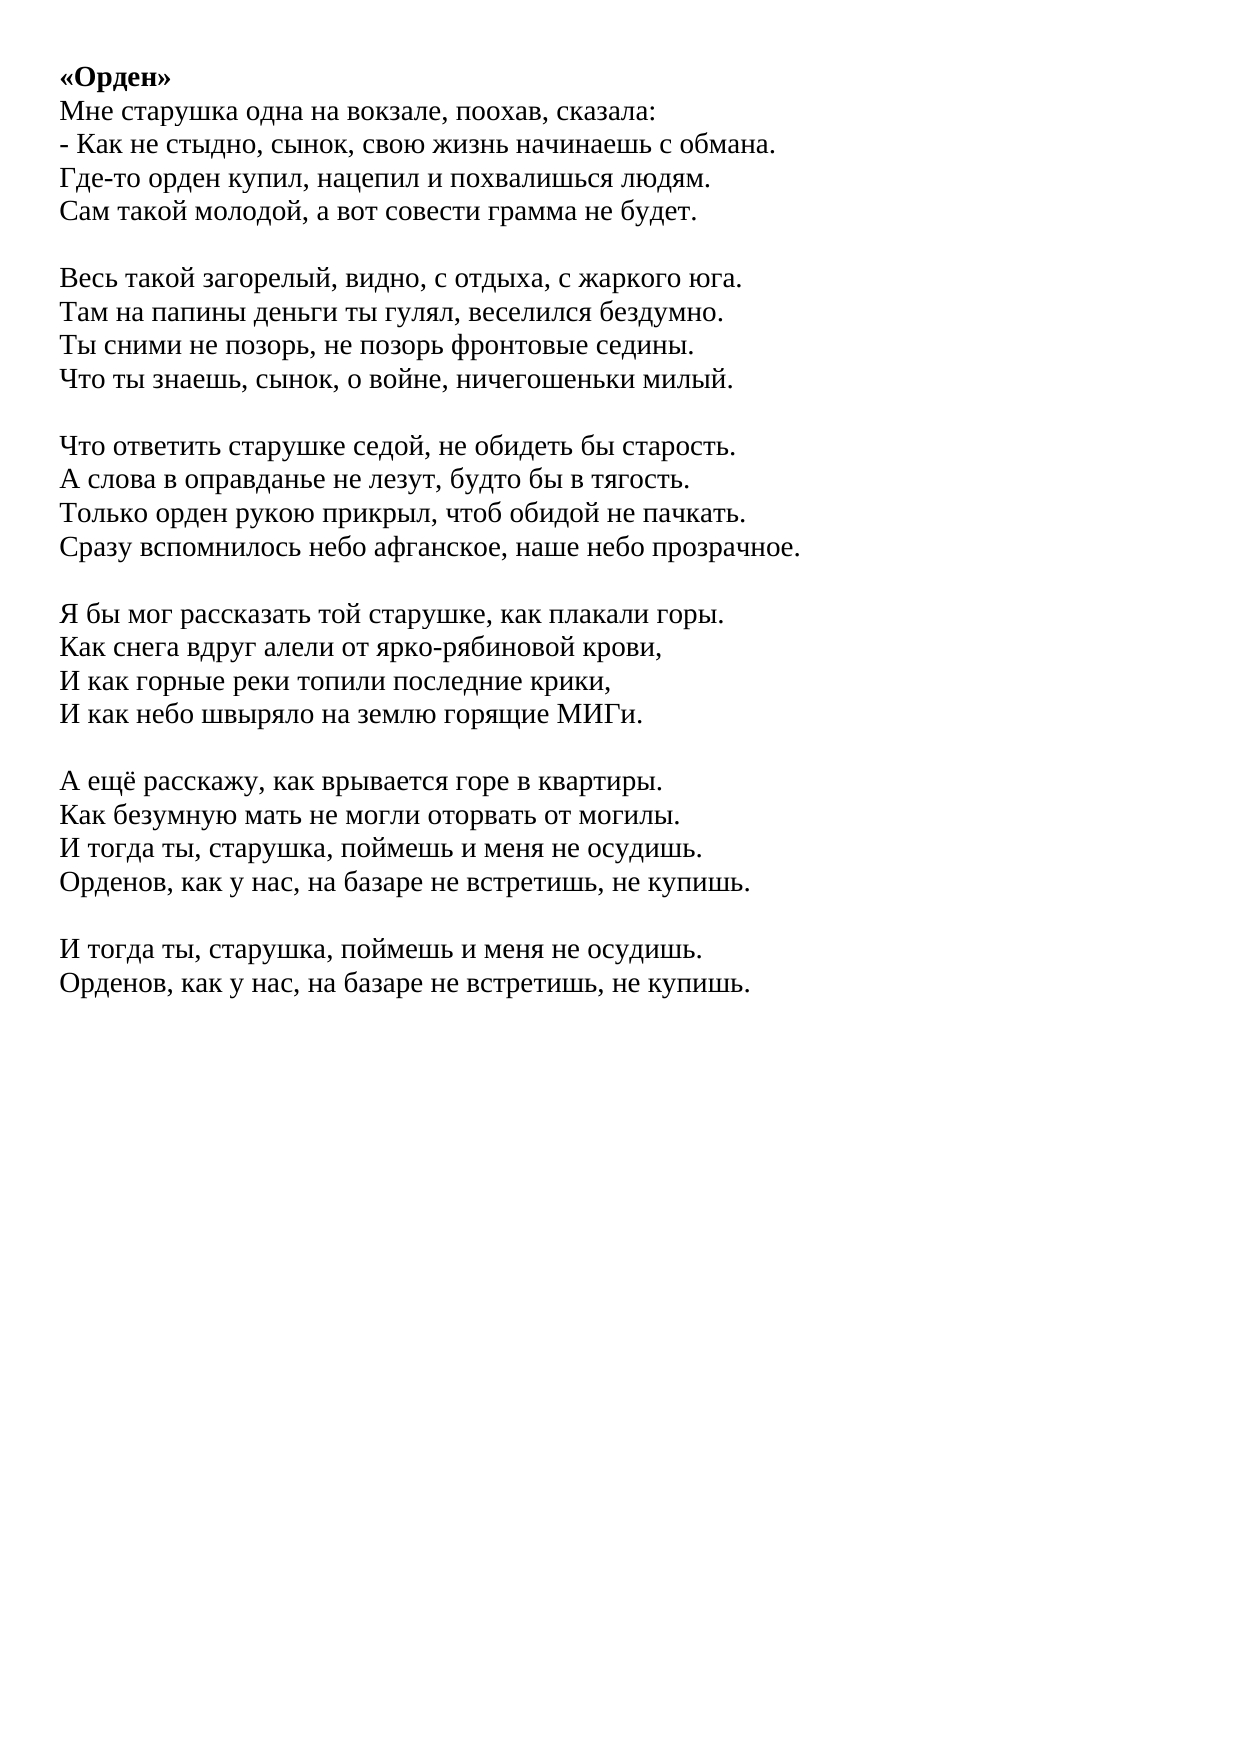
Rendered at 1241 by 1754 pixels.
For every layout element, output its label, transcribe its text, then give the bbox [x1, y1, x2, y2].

text «Орден» Мне старушка одна на вокзале, поохав, сказала: - Как не стыдно, сынок, свою жизнь начинаешь с обмана. Где-то орден купил, нацепил и похвалишься людям. Сам такой молодой, а вот совести грамма не будет. Весь такой загорелый, видно, с отдыха, с жаркого юга. Там на папины деньги ты гулял, веселился бездумно. Ты сними не позорь, не позорь фронтовые седины. Что ты знаешь, сынок, о войне, ничегошеньки милый. Что ответить старушке седой, не обидеть бы старость. А слова в оправданье не лезут, будто бы в тягость. Только орден рукою прикрыл, чтоб обидой не пачкать. Сразу вспомнилось небо афганское, наше небо прозрачное. Я бы мог рассказать той старушке, как плакали горы. Как снега вдруг алели от ярко-рябиновой крови, И как горные реки топили последние крики, И как небо швыряло на землю горящие МИГи. А ещё расскажу, как врывается горе в квартиры. Как безумную мать не могли оторвать от могилы. И тогда ты, старушка, поймешь и меня не осудишь. Орденов, как у нас, на базаре не встретишь, не купишь. И тогда ты, старушка, поймешь и меня не осудишь. Орденов, как у нас, на базаре не встретишь, не купишь. [59, 59, 1181, 998]
